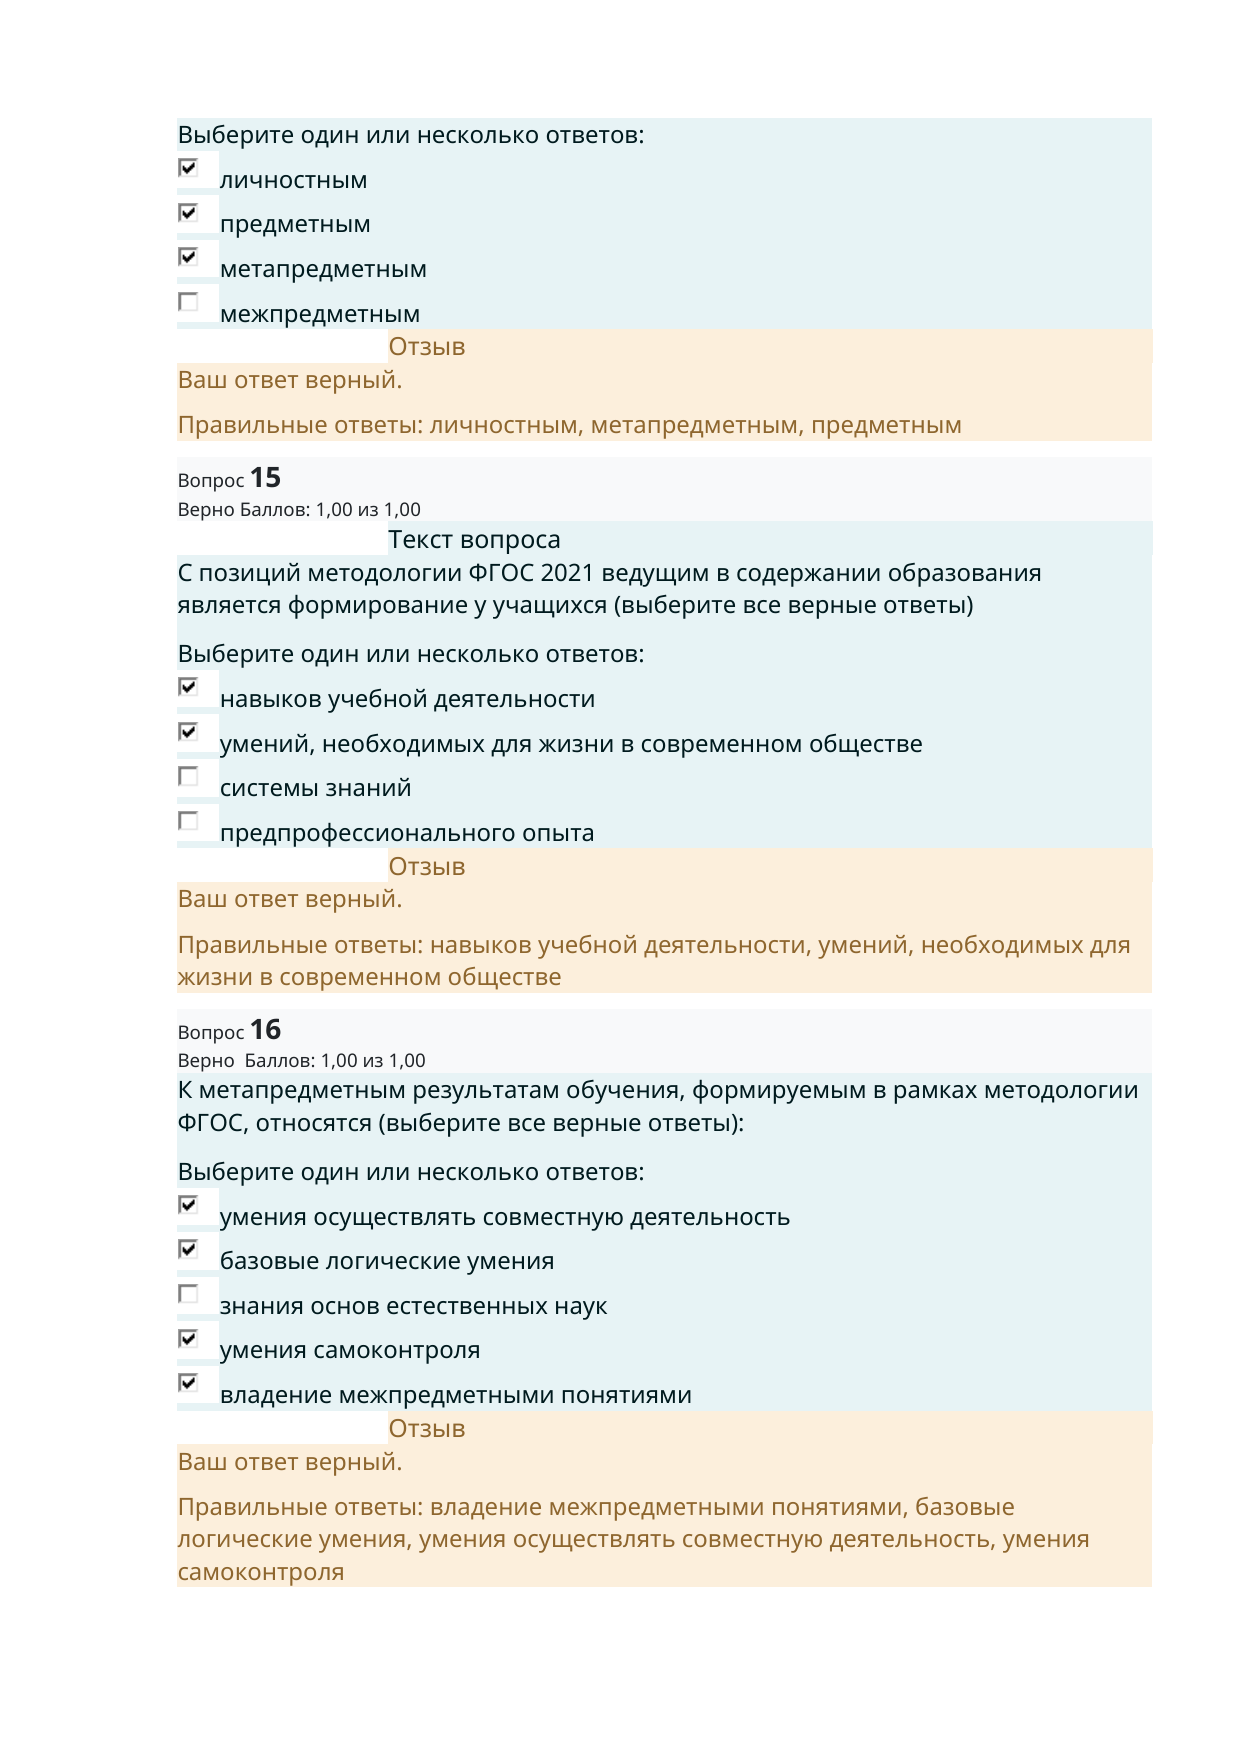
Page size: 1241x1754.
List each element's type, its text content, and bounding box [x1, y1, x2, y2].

text Ваш ответ верный. [177, 363, 1152, 396]
text умения осуществлять совместную деятельность [177, 1188, 1152, 1232]
text предметным [177, 195, 1152, 240]
text Отзыв [388, 1411, 1153, 1444]
text умения самоконтроля [177, 1321, 1152, 1366]
text межпредметным [177, 284, 1152, 329]
text Правильные ответы: владение межпредметными понятиями, базовые логические умения, умения осуществлять совместную деятельность, умения самоконтроля [177, 1490, 1152, 1587]
text Правильные ответы: навыков учебной деятельности, умений, необходимых для жизни в современном обществе [177, 927, 1152, 993]
text личностным [177, 151, 1152, 195]
text базовые логические умения [177, 1232, 1152, 1277]
text Выберите один или несколько ответов: [177, 637, 1152, 670]
text умений, необходимых для жизни в современном обществе [177, 714, 1152, 759]
text К метапредметным результатам обучения, формируемым в рамках методологии ФГОС, относятся (выберите все верные ответы): [177, 1073, 1152, 1138]
text навыков учебной деятельности [177, 670, 1152, 714]
text Выберите один или несколько ответов: [177, 118, 1152, 151]
text Текст вопроса [388, 521, 1153, 555]
text предпрофессионального опыта [177, 804, 1152, 848]
text Выберите один или несколько ответов: [177, 1155, 1152, 1188]
text Вопрос 16 [177, 1009, 1152, 1048]
text владение межпредметными понятиями [177, 1366, 1152, 1411]
text Ваш ответ верный. [177, 1444, 1152, 1477]
text Верно Баллов: 1,00 из 1,00 [177, 1048, 1152, 1073]
text системы знаний [177, 759, 1152, 804]
text Отзыв [388, 329, 1153, 363]
text Правильные ответы: личностным, метапредметным, предметным [177, 408, 1152, 441]
text Верно Баллов: 1,00 из 1,00 [177, 496, 1152, 521]
text Вопрос 15 [177, 457, 1152, 496]
text знания основ естественных наук [177, 1277, 1152, 1321]
text Ваш ответ верный. [177, 882, 1152, 915]
text С позиций методологии ФГОС 2021 ведущим в содержании образования является формирование у учащихся (выберите все верные ответы) [177, 555, 1152, 621]
text метапредметным [177, 240, 1152, 284]
text Отзыв [388, 848, 1153, 882]
